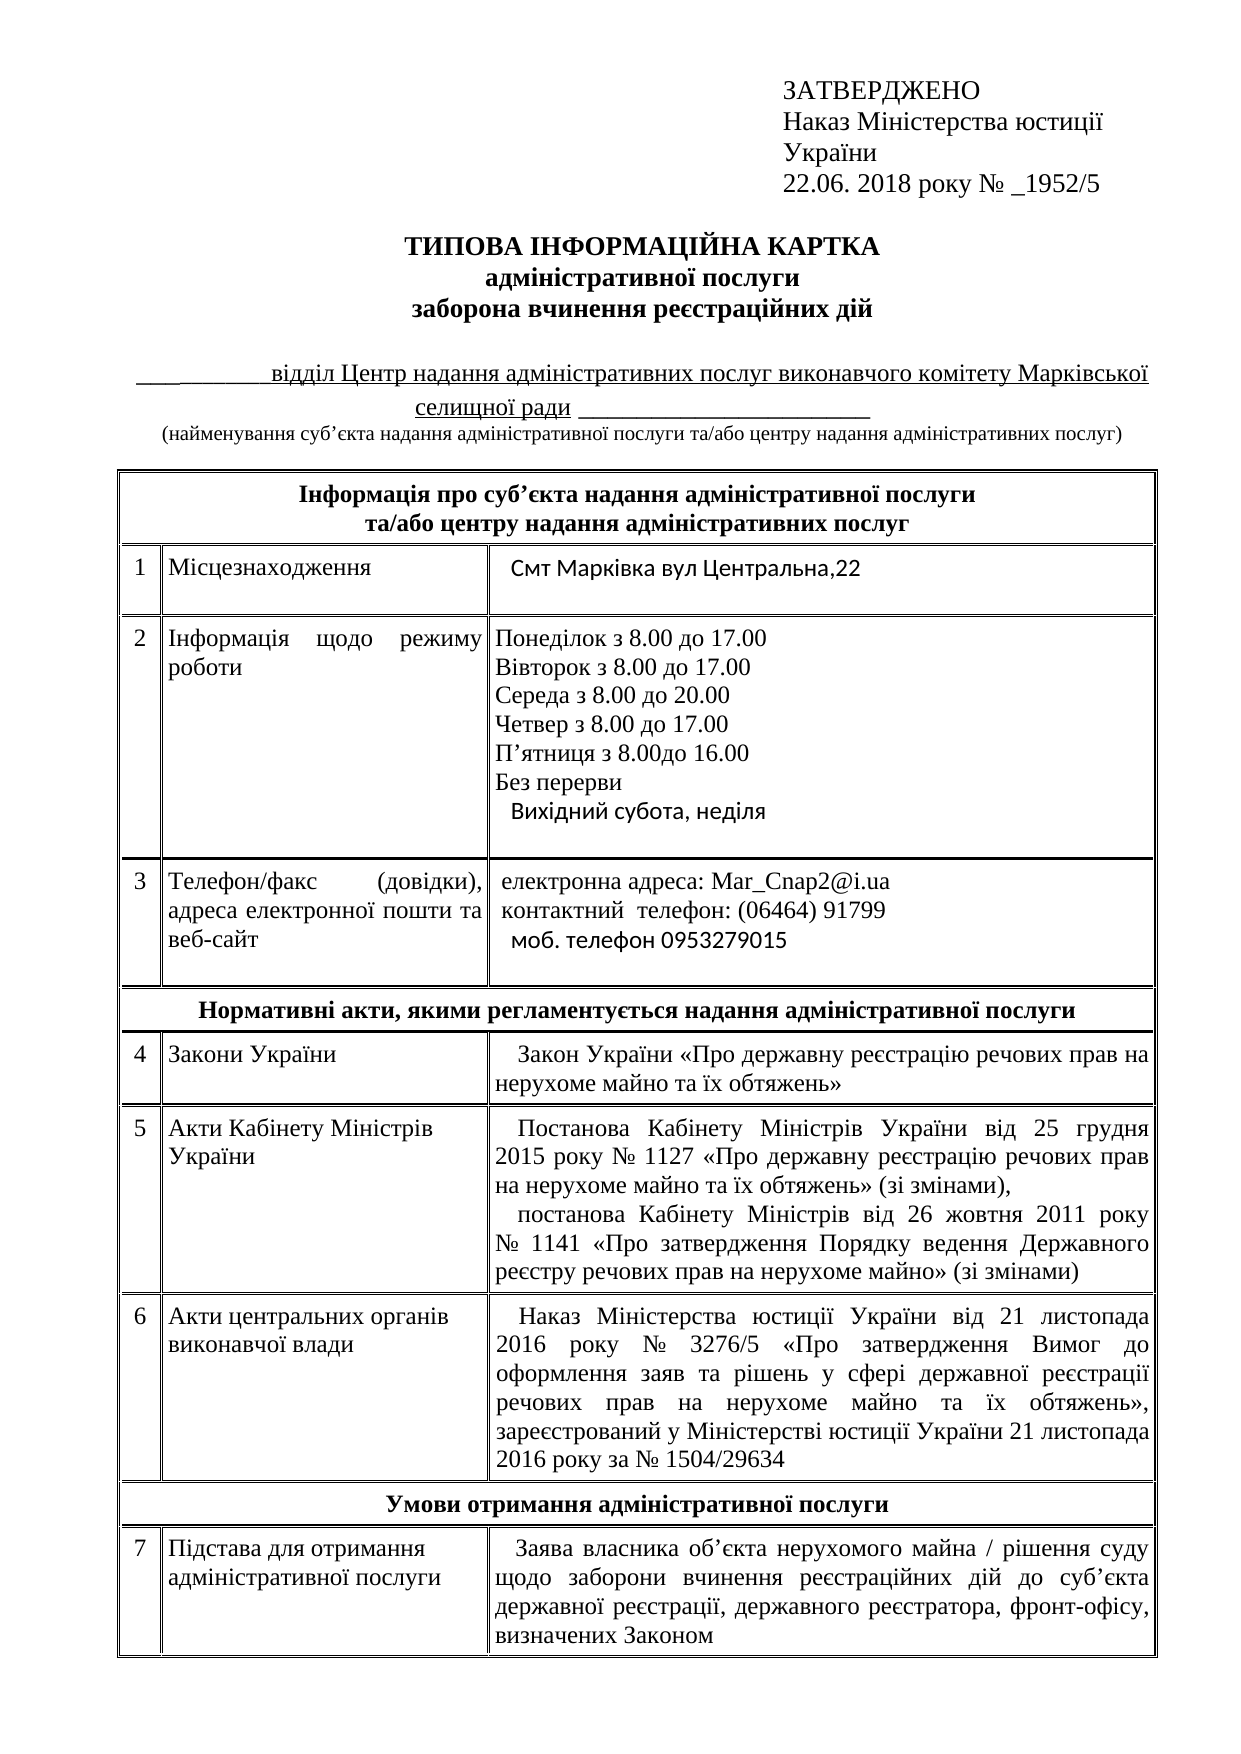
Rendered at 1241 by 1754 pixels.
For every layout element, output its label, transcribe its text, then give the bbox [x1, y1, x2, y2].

table_cell Закон України «Про державну реєстрацію речових прав на нерухоме майно та їх обтяжень» [490, 1030, 1154, 1103]
text адміністративної послуги [118, 261, 1167, 292]
table_cell Смт Марківка вул Центральна,22 [489, 543, 1156, 613]
table_cell Закони України [163, 1033, 487, 1103]
table_cell Телефон/факс (довідки), адреса електронної пошти та веб-сайт [163, 860, 487, 985]
table_cell електронна адреса: Mar_Cnap2@i.ua контактний телефон: (06464) 91799 моб. телефон 0953279015 [490, 857, 1154, 985]
table_cell Місцезнаходження [163, 546, 487, 613]
table_cell 5 [120, 1103, 160, 1291]
table_cell 2 [120, 614, 160, 857]
table_cell Акти Кабінету Міністрів України [163, 1107, 487, 1291]
table_cell 6 [120, 1291, 160, 1479]
table_cell 3 [120, 857, 160, 985]
table_header Інформація про суб’єкта надання адміністративної послуги та/або центру надання адміністративних послуг [120, 473, 1154, 543]
table_cell 4 [120, 1030, 160, 1103]
text заборона вчинення реєстраційних дій [118, 292, 1167, 323]
text ЗАТВЕРДЖЕНО [783, 74, 1167, 105]
table_cell 7 [120, 1524, 162, 1655]
table_cell Умови отримання адміністративної послуги [120, 1480, 1155, 1524]
table_cell Наказ Міністерства юстиції України від 21 листопада 2016 року № 3276/5 «Про затвердження Вимог до оформлення заяв та рішень у сфері державної реєстрації речових прав на нерухоме майно та їх обтяжень», зареєстрований у Міністерстві юстиції України 21 листопада 2016 року за № 1504/29634 [490, 1291, 1155, 1479]
table_cell Заява власника об’єкта нерухомого майна / рішення суду щодо заборони вчинення реєстраційних дій до суб’єкта державної реєстрації, державного реєстратора, фронт-офісу, визначених Законом [489, 1524, 1155, 1655]
table_cell 1 [118, 543, 162, 613]
table_cell Понеділок з 8.00 до 17.00 Вівторок з 8.00 до 17.00 Середа з 8.00 до 20.00 Четвер з 8.00 до 17.00 П’ятниця з 8.00до 16.00 Без перерви Вихідний субота, неділя [490, 614, 1155, 857]
table_cell Нормативні акти, якими регламентується надання адміністративної послуги [120, 985, 1155, 1030]
table_cell Підстава для отримання адміністративної послуги [162, 1528, 488, 1655]
text ___________відділ Центр надання адміністративних послуг виконавчого комітету Марківської селищної ради ____________________ [118, 354, 1167, 421]
text Наказ Міністерства юстиції України [783, 105, 1167, 167]
text (найменування суб’єкта надання адміністративної послуги та/або центру надання адміністративних послуг) [118, 421, 1167, 445]
text ТИПОВА ІНФОРМАЦІЙНА КАРТКА [118, 229, 1167, 261]
table_cell Акти центральних органів виконавчої влади [163, 1295, 487, 1479]
table_cell Постанова Кабінету Міністрів України від 25 грудня 2015 року № 1127 «Про державну реєстрацію речових прав на нерухоме майно та їх обтяжень» (зі змінами), постанова Кабінету Міністрів від 26 жовтня 2011 року № 1141 «Про затвердження Порядку ведення Державного реєстру речових прав на нерухоме майно» (зі змінами) [490, 1103, 1155, 1291]
table_cell Інформація щодо режиму роботи [163, 617, 487, 857]
text 22.06. 2018 року № _1952/5 [783, 167, 1167, 198]
